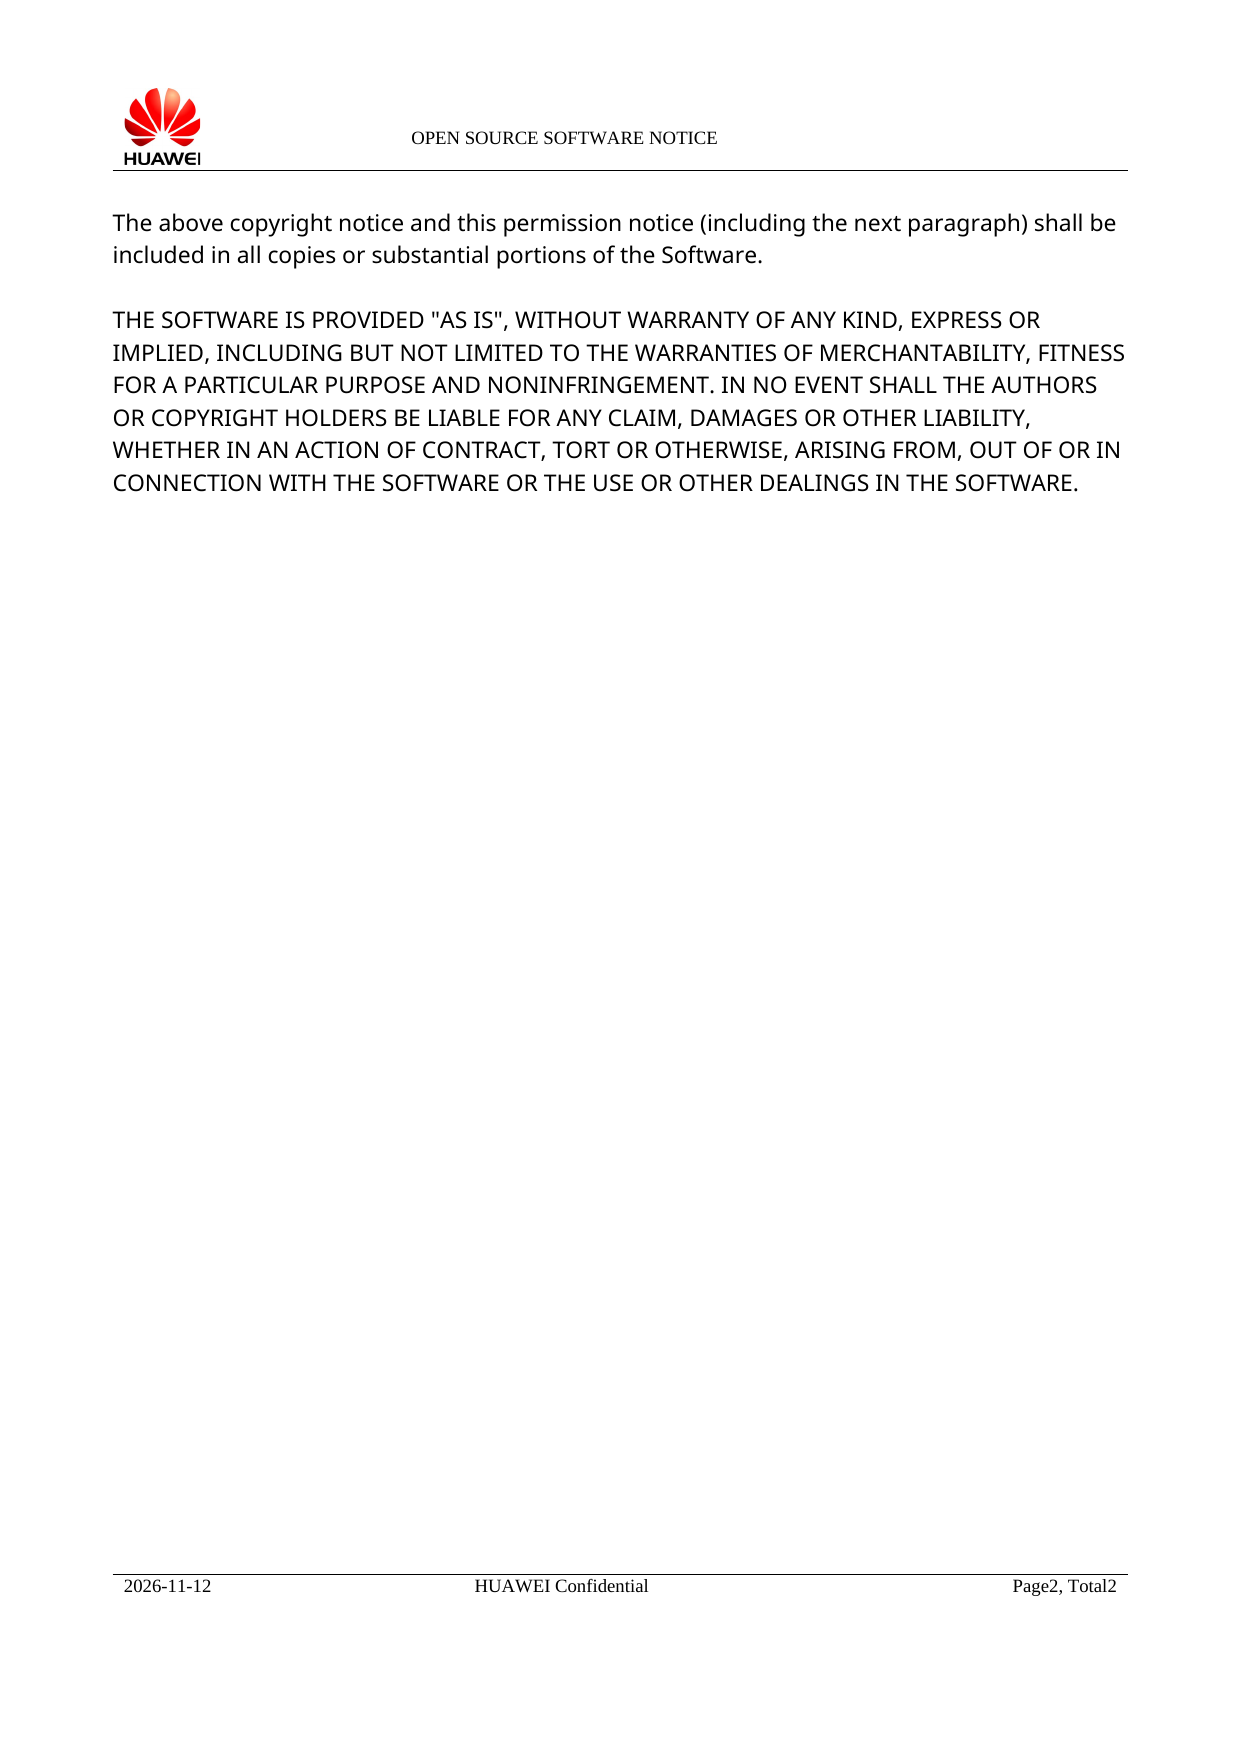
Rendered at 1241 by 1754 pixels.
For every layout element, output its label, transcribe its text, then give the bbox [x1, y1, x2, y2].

text THE SOFTWARE IS PROVIDED "AS IS", WITHOUT WARRANTY OF ANY KIND, EXPRESS OR IMPLIED, INCLUDING BUT NOT LIMITED TO THE WARRANTIES OF MERCHANTABILITY, FITNESS FOR A PARTICULAR PURPOSE AND NONINFRINGEMENT. IN NO EVENT SHALL THE AUTHORS OR COPYRIGHT HOLDERS BE LIABLE FOR ANY CLAIM, DAMAGES OR OTHER LIABILITY, WHETHER IN AN ACTION OF CONTRACT, TORT OR OTHERWISE, ARISING FROM, OUT OF OR IN CONNECTION WITH THE SOFTWARE OR THE USE OR OTHER DEALINGS IN THE SOFTWARE. [112, 304, 1128, 499]
picture [124, 88, 201, 165]
text The above copyright notice and this permission notice (including the next paragraph) shall be included in all copies or substantial portions of the Software. [112, 206, 1128, 271]
